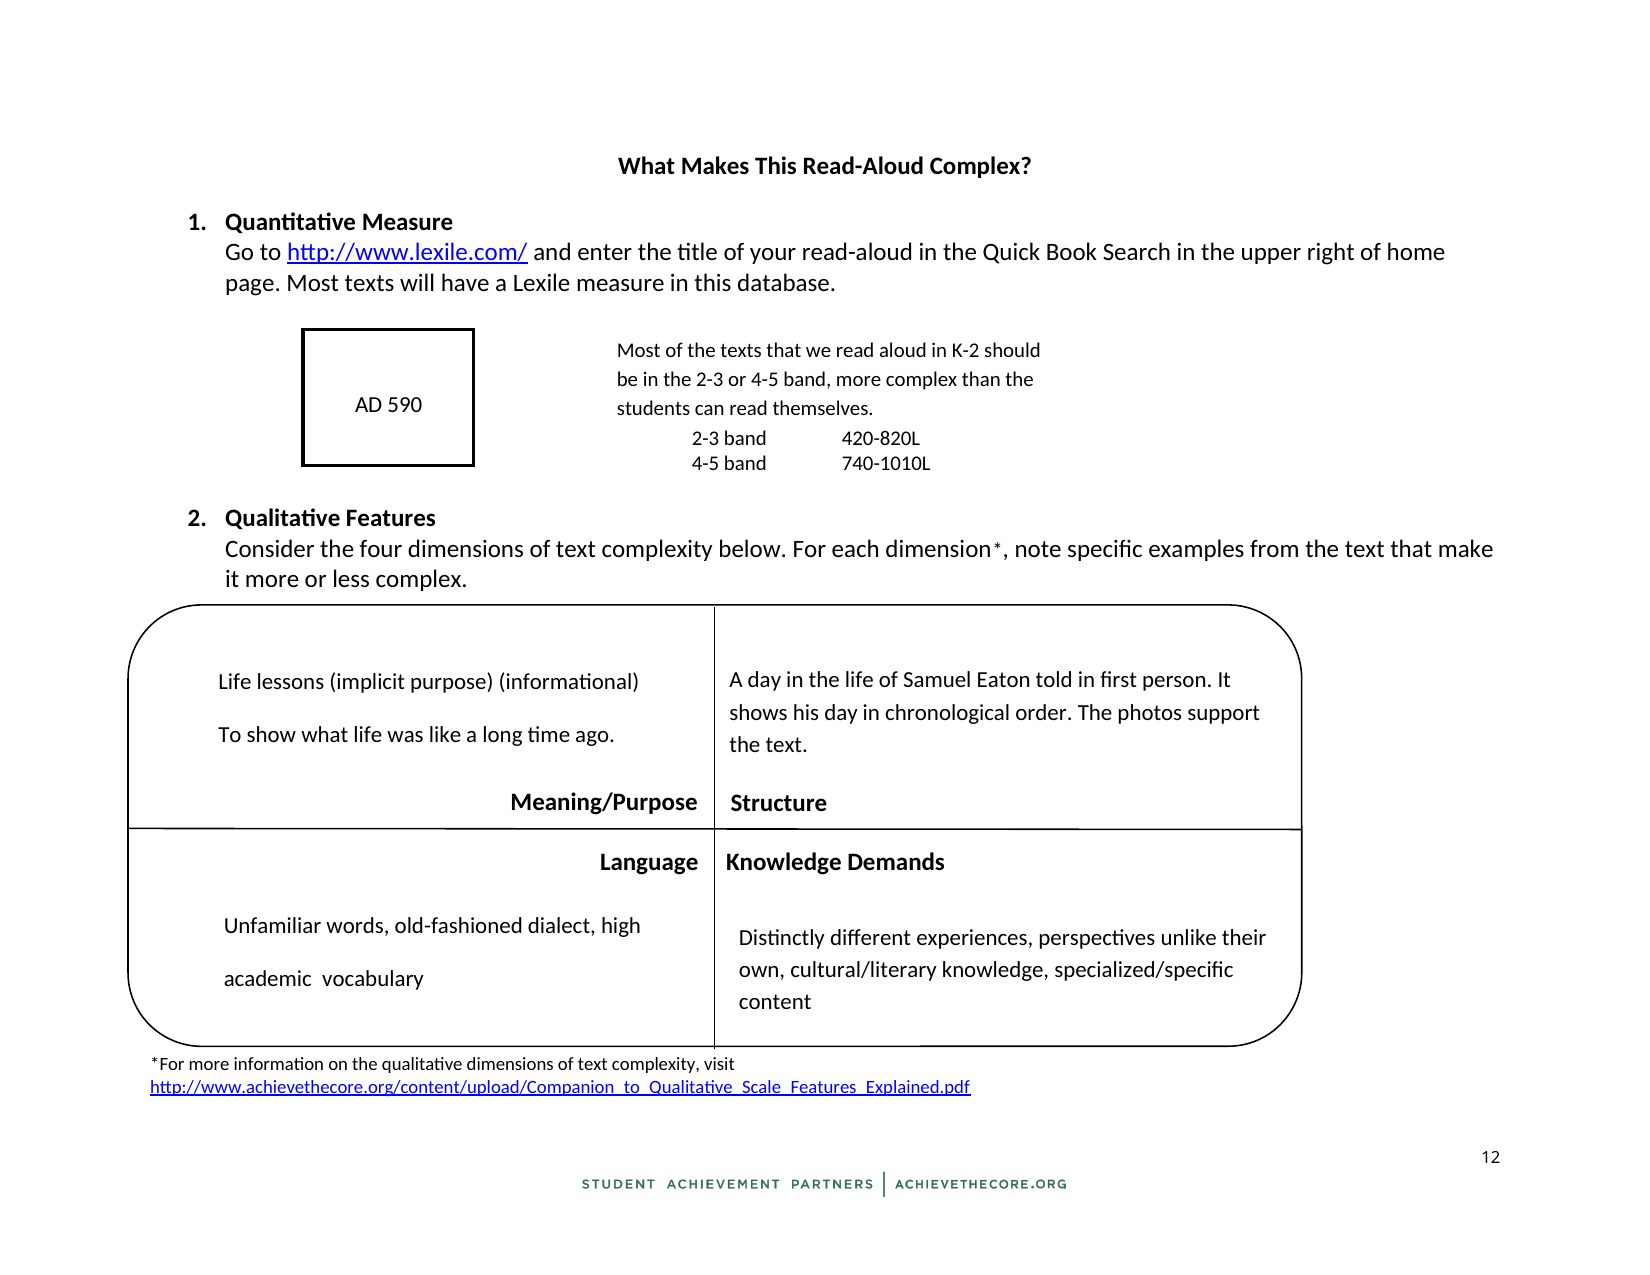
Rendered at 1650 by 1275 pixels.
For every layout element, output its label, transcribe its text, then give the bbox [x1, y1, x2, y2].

text What Makes This Read-Aloud Complex? [150, 150, 1500, 181]
text Consider the four dimensions of text complexity below. For each dimension*, note specific examples from the text that make it more or less complex. [225, 533, 1500, 594]
list Quantitative Measure [187, 206, 1500, 236]
picture [571, 1168, 1079, 1200]
list Qualitative Features [187, 503, 1500, 533]
list Go to http://www.lexile.com/ and enter the title of your read-aloud in the Quick Book Search in the upper right of home page. Most texts will have a Lexile measure in this database. [225, 236, 1500, 297]
text *For more information on the qualitative dimensions of text complexity, visit http://www.achievethecore.org/content/upload/Companion_to_Qualitative_Scale_Features_Explained.pdf [150, 1052, 1500, 1098]
